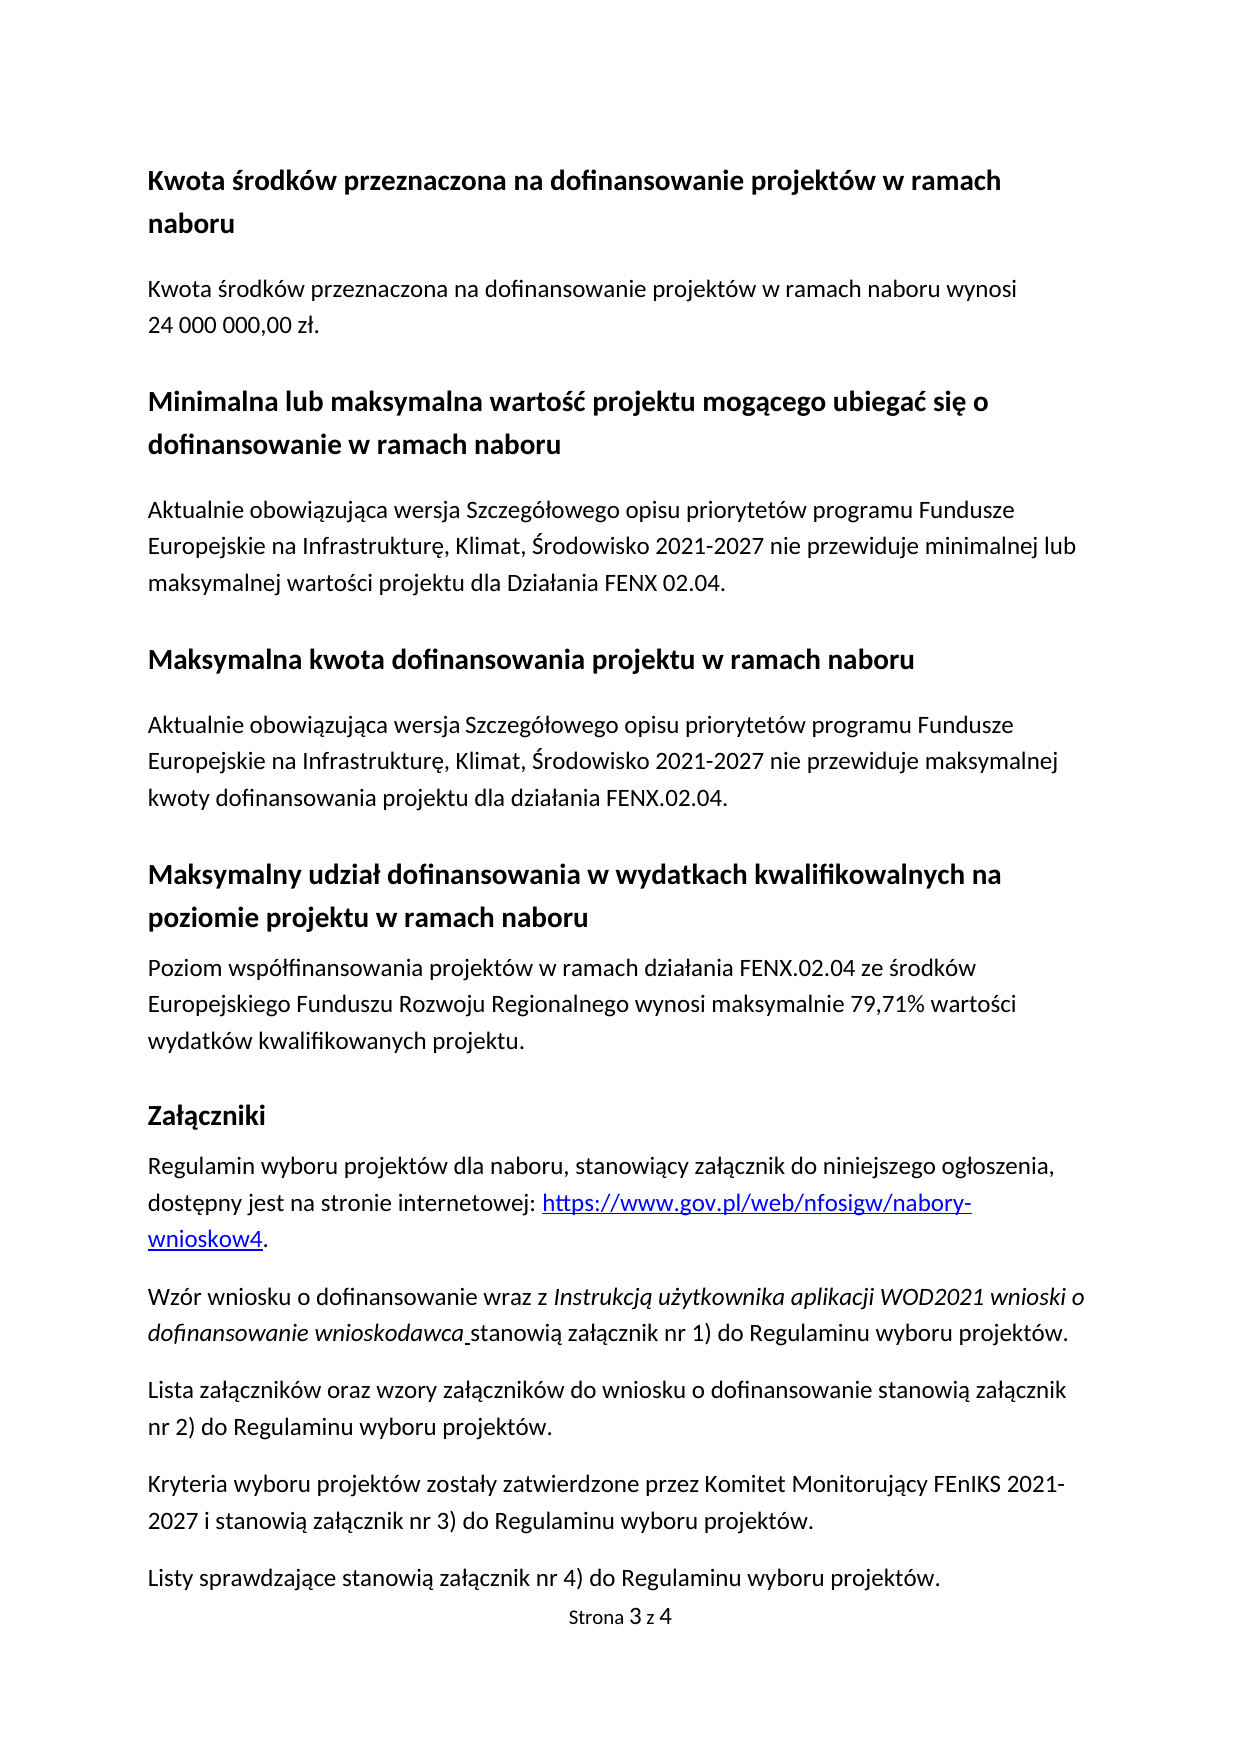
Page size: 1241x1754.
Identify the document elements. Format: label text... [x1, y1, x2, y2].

subtitle Kwota środków przeznaczona na dofinansowanie projektów w ramach naboru [148, 162, 1092, 241]
text Poziom współfinansowania projektów w ramach działania FENX.02.04 ze środków Europejskiego Funduszu Rozwoju Regionalnego wynosi maksymalnie 79,71% wartości wydatków kwalifikowanych projektu. [148, 952, 1092, 1056]
text Kryteria wyboru projektów zostały zatwierdzone przez Komitet Monitorujący FEnIKS 2021-2027 i stanowią załącznik nr 3) do Regulaminu wyboru projektów. [148, 1468, 1092, 1536]
text Kwota środków przeznaczona na dofinansowanie projektów w ramach naboru wynosi 24 000 000,00 zł. [148, 273, 1092, 340]
text Aktualnie obowiązująca wersja Szczegółowego opisu priorytetów programu Fundusze Europejskie na Infrastrukturę, Klimat, Środowisko 2021-2027 nie przewiduje minimalnej lub maksymalnej wartości projektu dla Działania FENX 02.04. [148, 494, 1092, 598]
text Aktualnie obowiązująca wersja Szczegółowego opisu priorytetów programu Fundusze Europejskie na Infrastrukturę, Klimat, Środowisko 2021-2027 nie przewiduje maksymalnej kwoty dofinansowania projektu dla działania FENX.02.04. [148, 709, 1092, 812]
subtitle Maksymalna kwota dofinansowania projektu w ramach naboru [148, 641, 1092, 677]
text Regulamin wyboru projektów dla naboru, stanowiący załącznik do niniejszego ogłoszenia, dostępny jest na stronie internetowej: https://www.gov.pl/web/nfosigw/nabory-wnioskow4. [148, 1150, 1092, 1254]
subtitle Załączniki [148, 1097, 1092, 1133]
subtitle Minimalna lub maksymalna wartość projektu mogącego ubiegać się o dofinansowanie w ramach naboru [148, 383, 1092, 462]
text Wzór wniosku o dofinansowanie wraz z Instrukcją użytkownika aplikacji WOD2021 wnioski o dofinansowanie wnioskodawca stanowią załącznik nr 1) do Regulaminu wyboru projektów. [148, 1281, 1092, 1348]
subtitle Maksymalny udział dofinansowania w wydatkach kwalifikowalnych na poziomie projektu w ramach naboru [148, 856, 1092, 934]
text Listy sprawdzające stanowią załącznik nr 4) do Regulaminu wyboru projektów. [148, 1562, 1092, 1593]
text Lista załączników oraz wzory załączników do wniosku o dofinansowanie stanowią załącznik nr 2) do Regulaminu wyboru projektów. [148, 1374, 1092, 1442]
